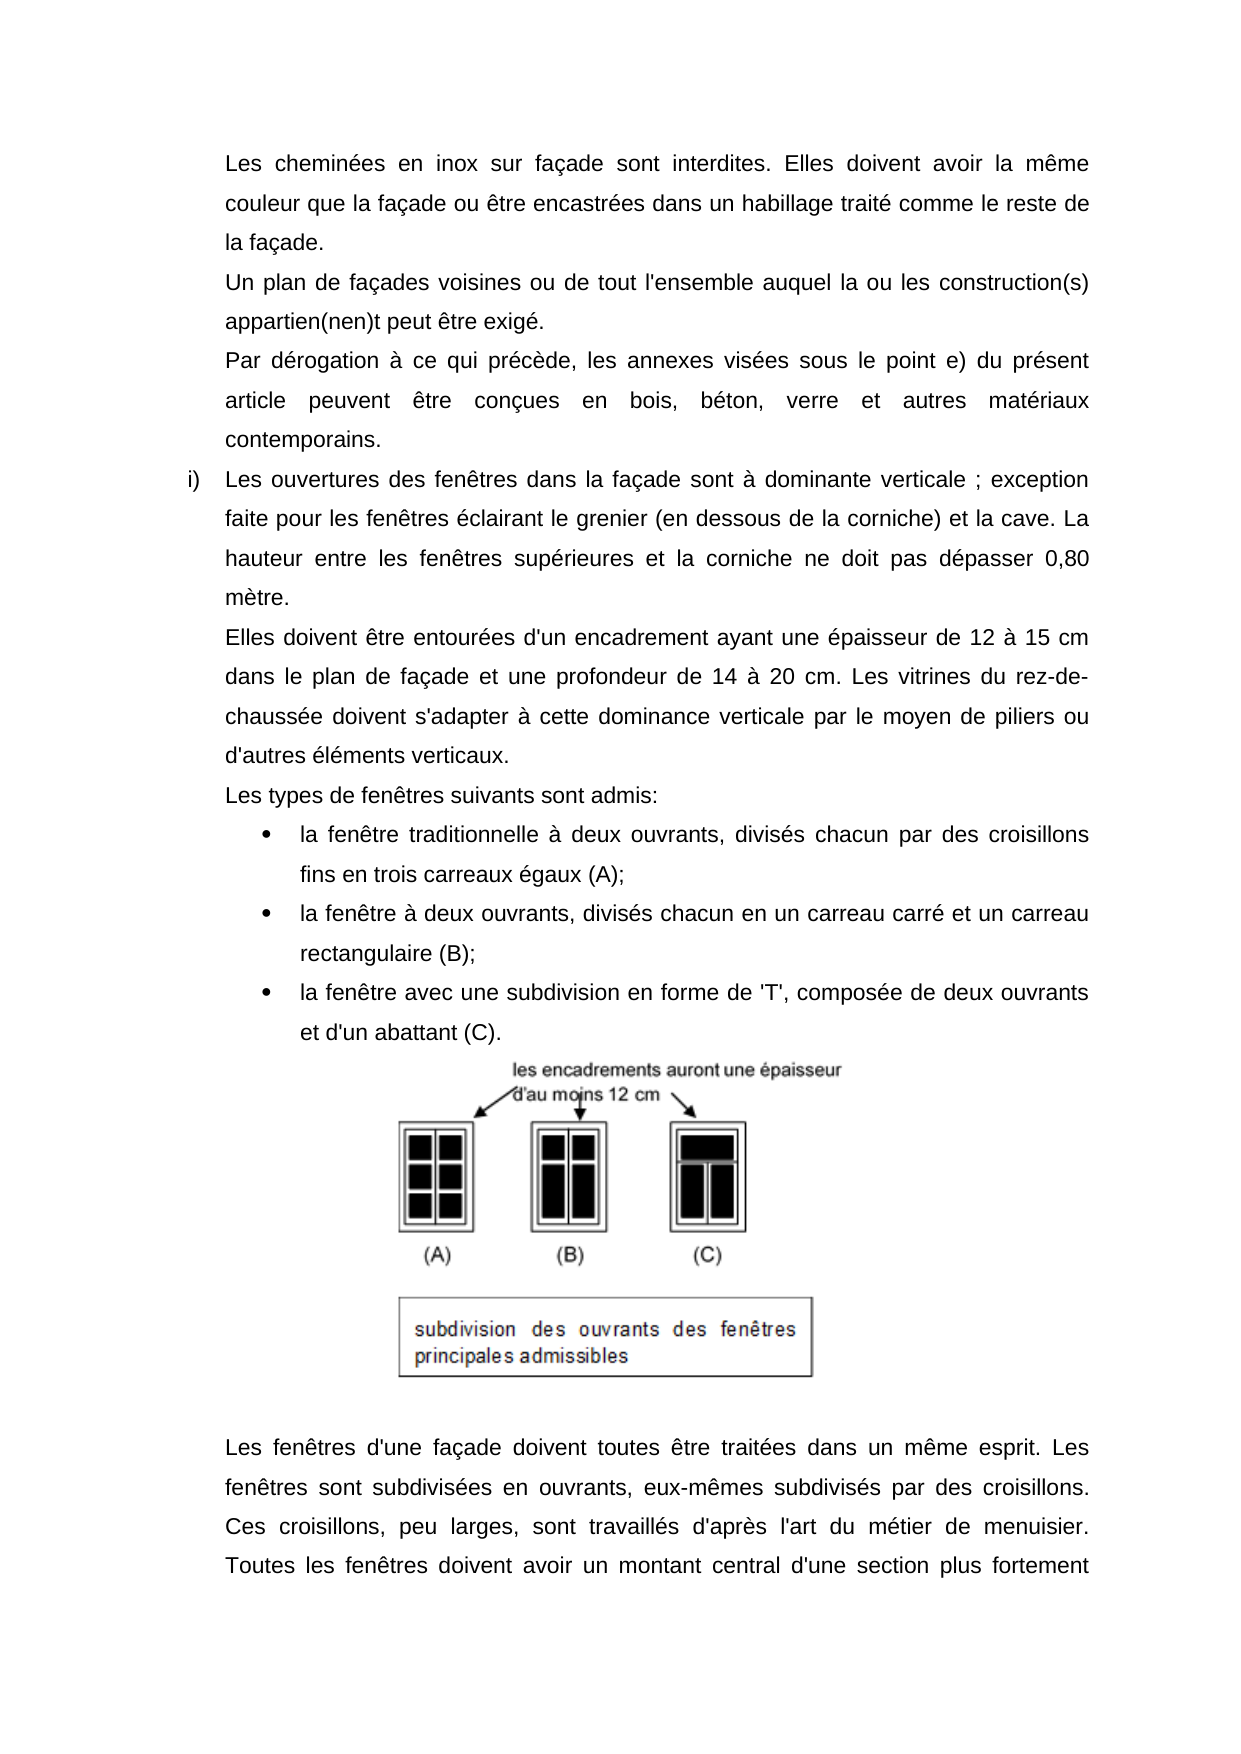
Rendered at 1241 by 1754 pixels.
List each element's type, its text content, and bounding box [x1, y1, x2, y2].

text Les cheminées en inox sur façade sont interdites. Elles doivent avoir la même couleur que la façade ou être encastrées dans un habillage traité comme le reste de la façade. [225, 150, 1090, 255]
text Par dérogation à ce qui précède, les annexes visées sous le point e) du présent article peuvent être conçues en bois, béton, verre et autres matériaux contemporains. [225, 347, 1090, 453]
list la fenêtre avec une subdivision en forme de 'T', composée de deux ouvrants et d'un abattant (C). [262, 979, 1090, 1045]
text Les types de fenêtres suivants sont admis: [225, 782, 1090, 808]
list Les ouvertures des fenêtres dans la façade sont à dominante verticale ; exception faite pour les fenêtres éclairant le grenier (en dessous de la corniche) et la cave. La hauteur entre les fenêtres supérieures et la corniche ne doit pas dépasser 0,80 mètre. [187, 466, 1090, 611]
list la fenêtre à deux ouvrants, divisés chacun en un carreau carré et un carreau rectangulaire (B); [262, 900, 1090, 966]
text Elles doivent être entourées d'un encadrement ayant une épaisseur de 12 à 15 cm dans le plan de façade et une profondeur de 14 à 20 cm. Les vitrines du rez-de-chaussée doivent s'adapter à cette dominance verticale par le moyen de piliers ou d'autres éléments verticaux. [225, 624, 1090, 768]
list la fenêtre traditionnelle à deux ouvrants, divisés chacun par des croisillons fins en trois carreaux égaux (A); [262, 821, 1090, 887]
text Un plan de façades voisines ou de tout l'ensemble auquel la ou les construction(s) appartien(nen)t peut être exigé. [225, 268, 1090, 334]
picture [391, 1058, 849, 1382]
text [225, 1434, 1090, 1579]
